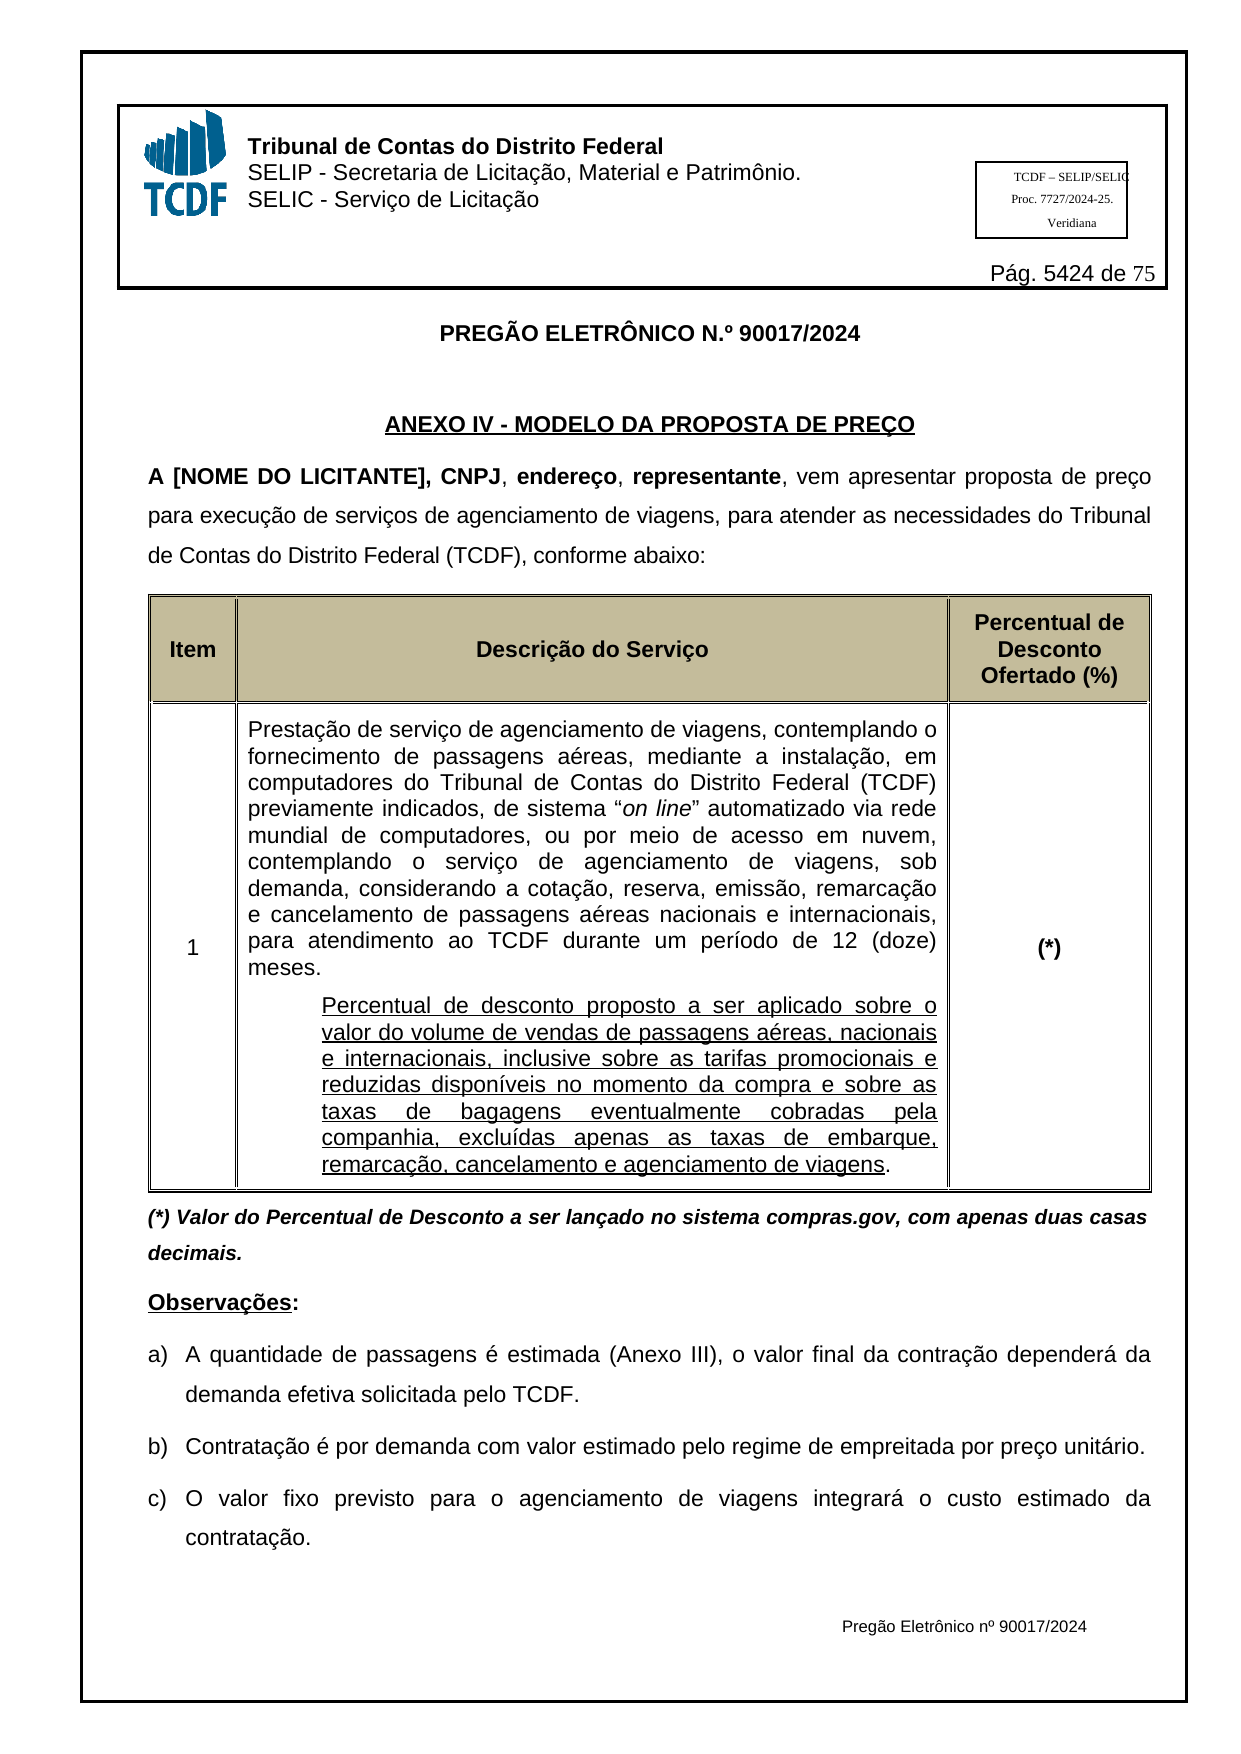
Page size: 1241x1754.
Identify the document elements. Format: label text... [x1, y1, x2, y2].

text (*) Valor do Percentual de Desconto a ser lançado no sistema compras.gov, com apenas duas casas decimais. [148, 1205, 1152, 1265]
table_header Percentual de Desconto Ofertado (%) [948, 597, 1149, 701]
list A quantidade de passagens é estimada (Anexo III), o valor final da contração dependerá da demanda efetiva solicitada pelo TCDF. [148, 1341, 1152, 1407]
table_cell 1 [151, 701, 236, 1189]
picture [129, 107, 241, 218]
table_cell (*) [948, 701, 1149, 1189]
list Contratação é por demanda com valor estimado pelo regime de empreitada por preço unitário. [148, 1433, 1152, 1459]
text ANEXO IV - MODELO DA PROPOSTA DE PREÇO [148, 411, 1152, 437]
text Observações: [148, 1289, 1152, 1316]
table_cell Prestação de serviço de agenciamento de viagens, contemplando o fornecimento de passagens aéreas, mediante a instalação, em computadores do Tribunal de Contas do Distrito Federal (TCDF) previamente indicados, de sistema “on line” automatizado via rede mundial de computadores, ou por meio de acesso em nuvem, contemplando o serviço de agenciamento de viagens, sob demanda, considerando a cotação, reserva, emissão, remarcação e cancelamento de passagens aéreas nacionais e internacionais, para atendimento ao TCDF durante um período de 12 (doze) meses. Percentual de desconto proposto a ser aplicado sobre o valor do volume de vendas de passagens aéreas, nacionais e internacionais, inclusive sobre as tarifas promocionais e reduzidas disponíveis no momento da compra e sobre as taxas de bagagens eventualmente cobradas pela companhia, excluídas apenas as taxas de embarque, remarcação, cancelamento e agenciamento de viagens. [236, 704, 948, 1189]
text PREGÃO ELETRÔNICO N.º 90017/2024 [148, 320, 1152, 346]
table_header Item [151, 597, 236, 701]
text A [NOME DO LICITANTE], CNPJ, endereço, representante, vem apresentar proposta de preço para execução de serviços de agenciamento de viagens, para atender as necessidades do Tribunal de Contas do Distrito Federal (TCDF), conforme abaixo: [148, 463, 1152, 568]
table_header Descrição do Serviço [236, 597, 948, 701]
list O valor fixo previsto para o agenciamento de viagens integrará o custo estimado da contratação. [148, 1485, 1152, 1551]
